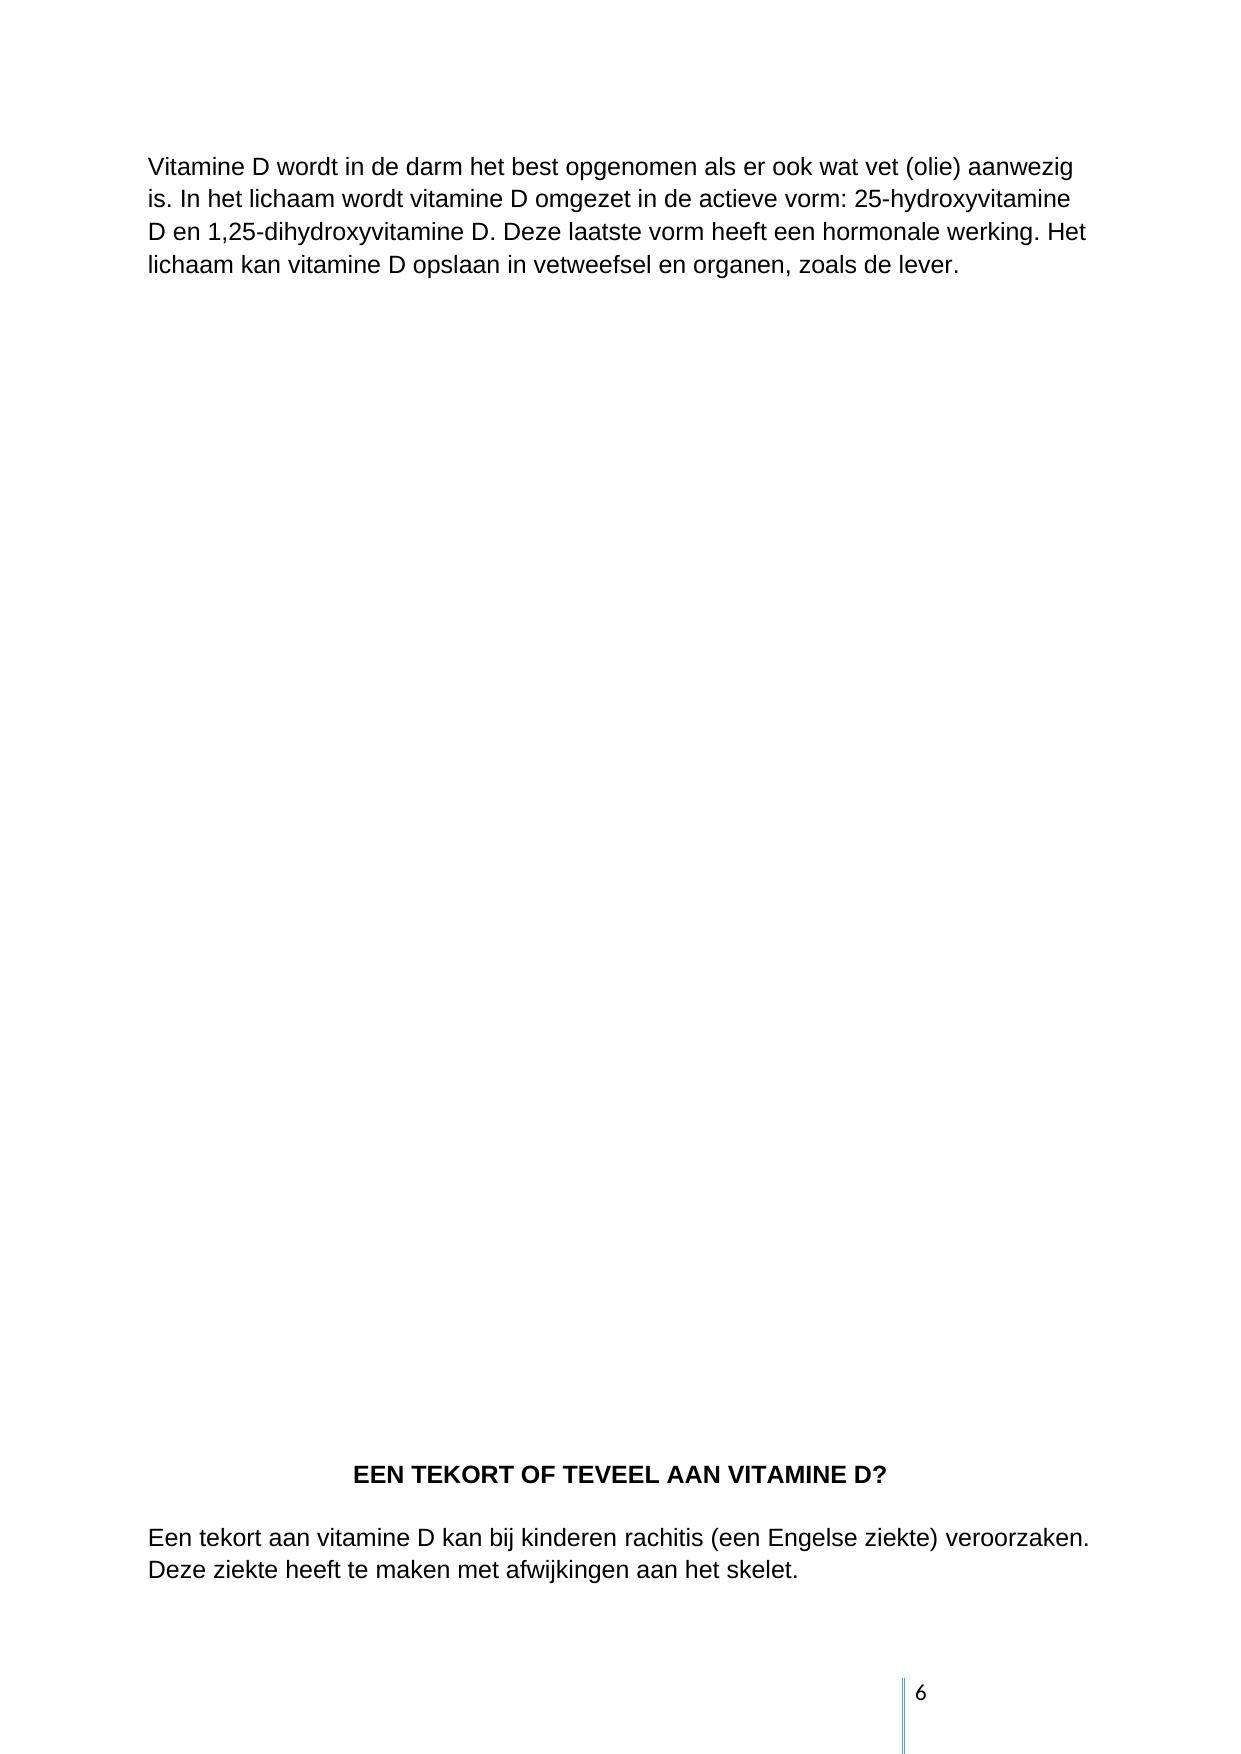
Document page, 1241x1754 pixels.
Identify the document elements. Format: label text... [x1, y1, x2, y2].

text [148, 148, 1093, 279]
text EEN TEKORT OF TEVEEL AAN VITAMINE D? [148, 1456, 1093, 1489]
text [148, 1518, 1093, 1584]
